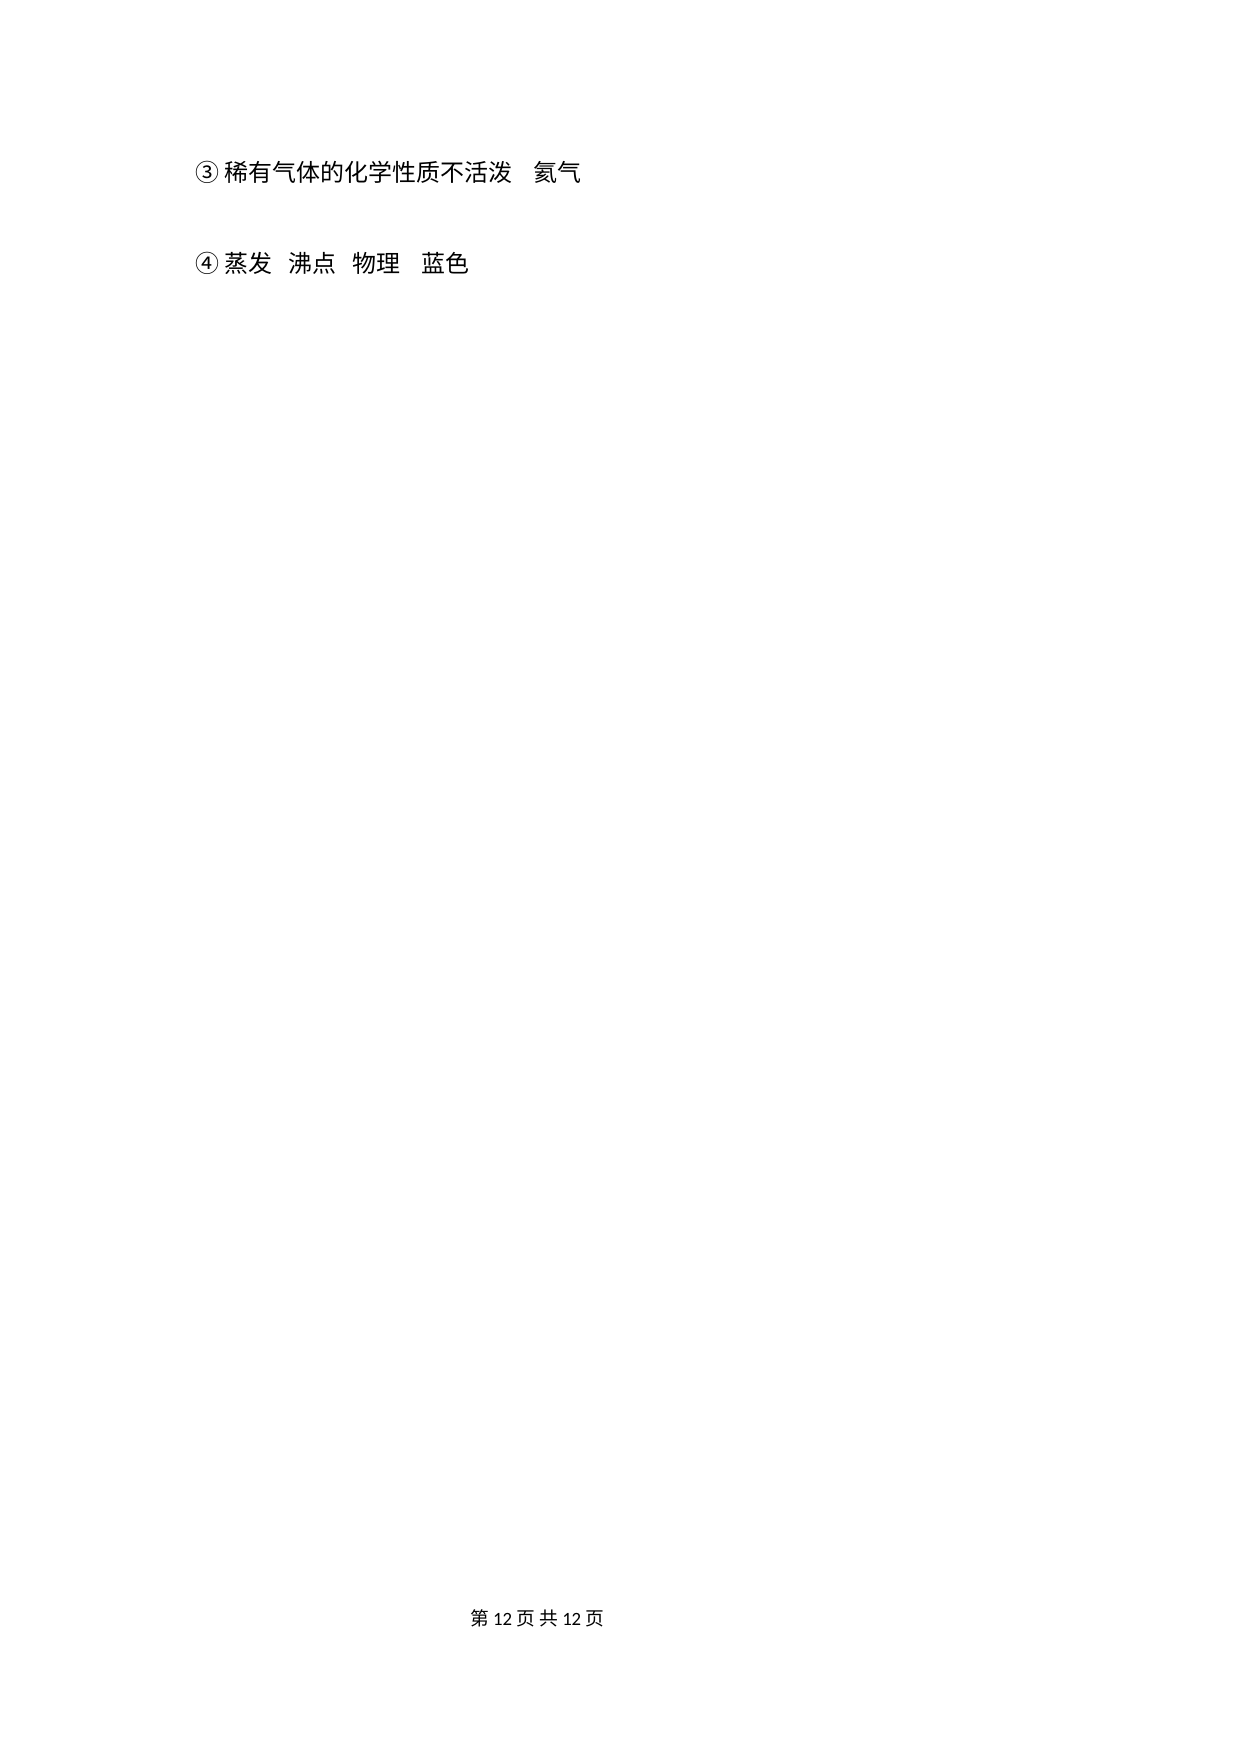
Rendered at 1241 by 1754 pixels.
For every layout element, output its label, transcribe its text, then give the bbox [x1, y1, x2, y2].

list ④蒸发 沸点 物理 蓝色 [148, 230, 1093, 295]
list ③稀有气体的化学性质不活泼 氦气 [148, 139, 1093, 204]
